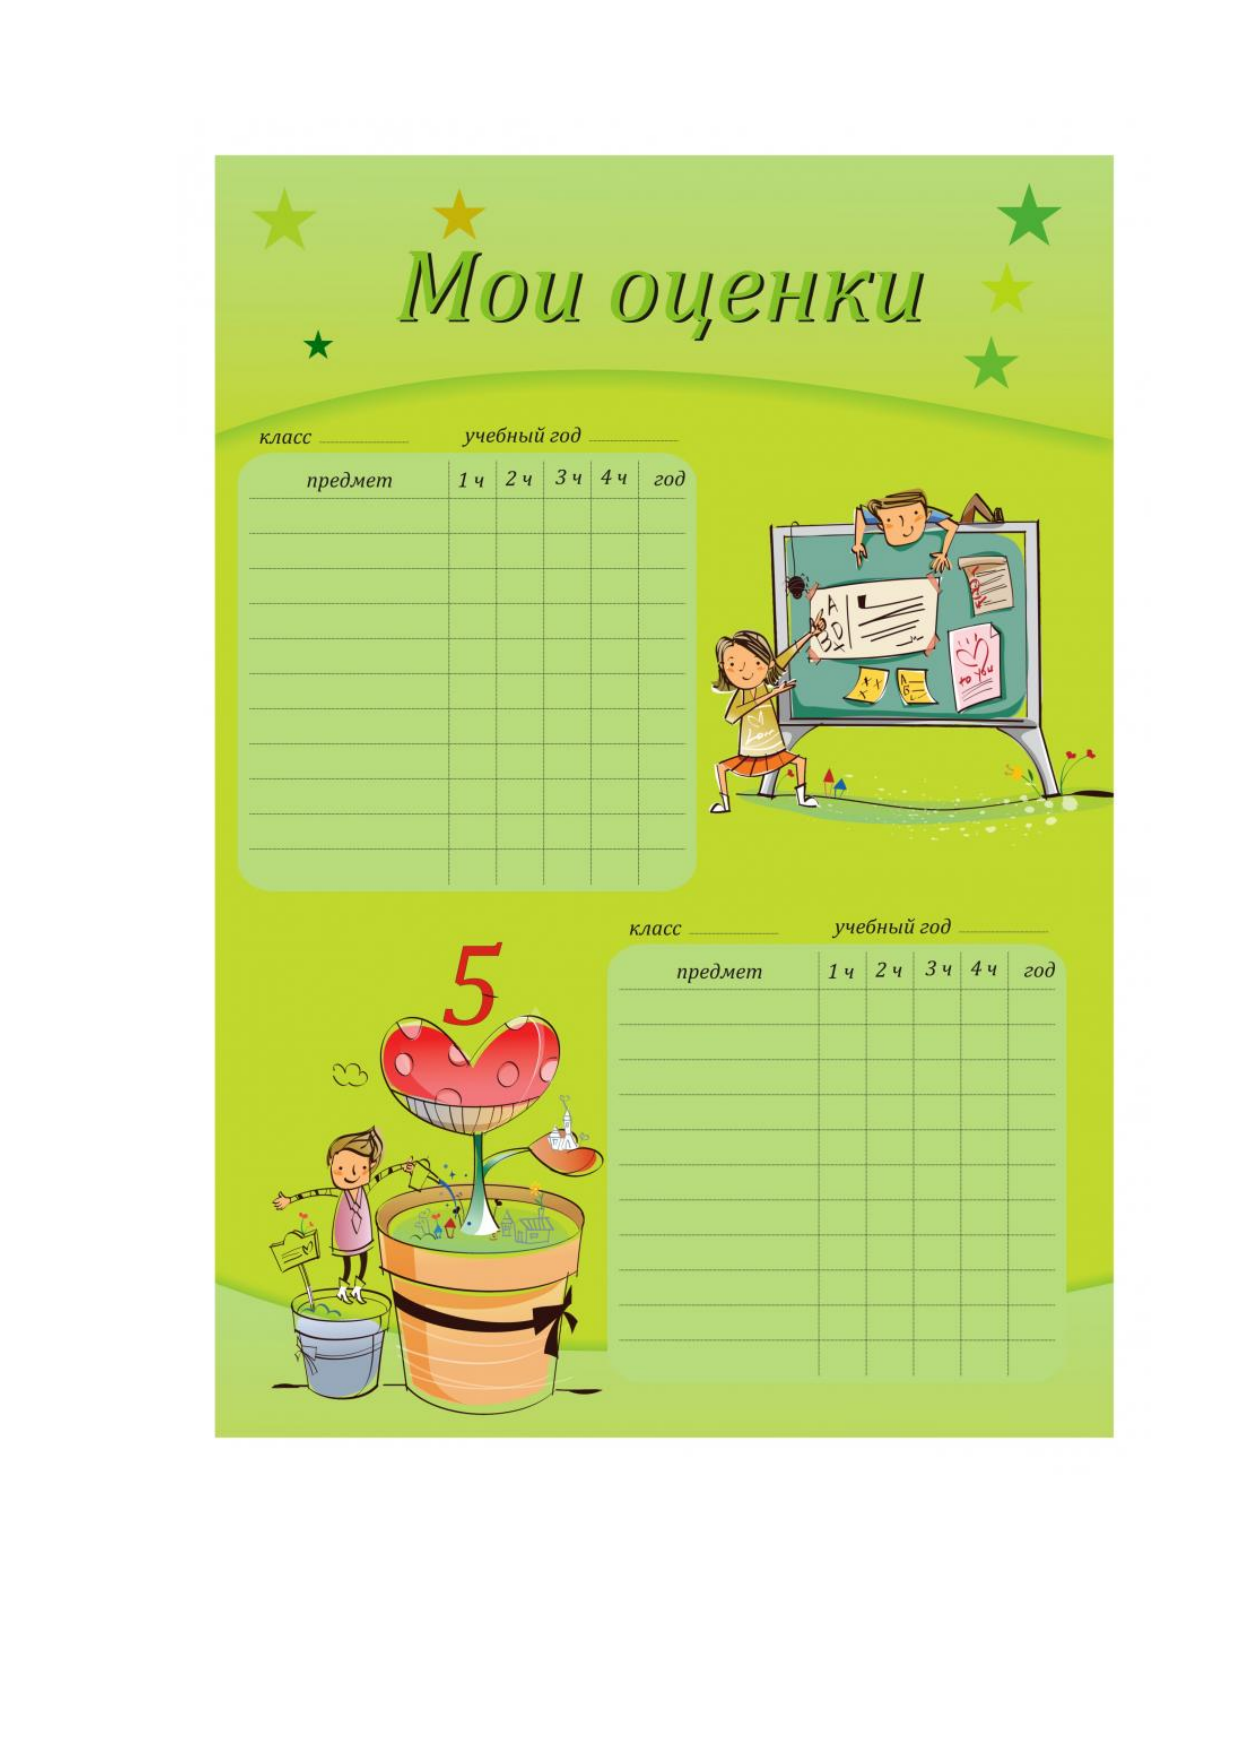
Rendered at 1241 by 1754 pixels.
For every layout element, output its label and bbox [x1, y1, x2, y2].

picture [177, 118, 1151, 1475]
